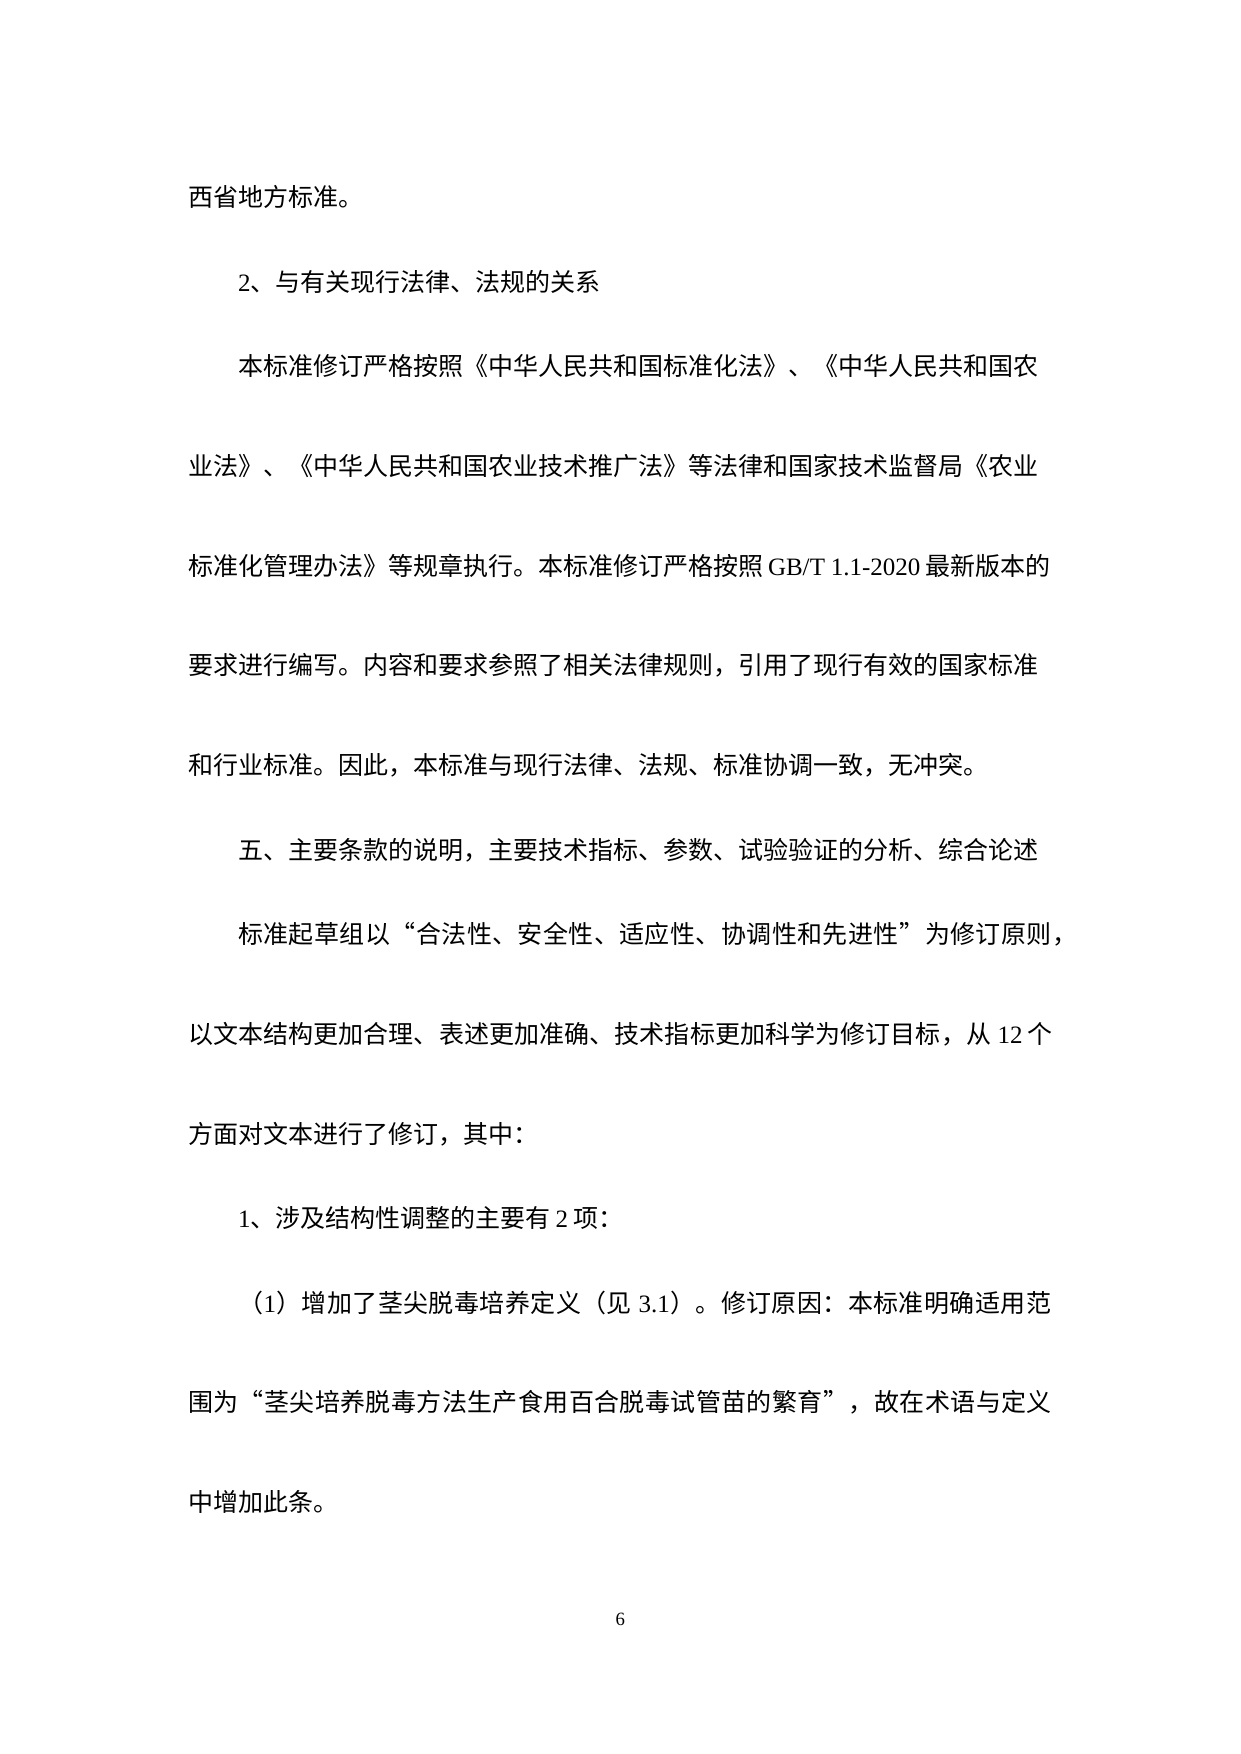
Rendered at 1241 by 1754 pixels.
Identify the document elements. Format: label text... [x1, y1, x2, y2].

text （1）增加了茎尖脱毒培养定义（见3.1）。修订原因：本标准明确适用范围为“茎尖培养脱毒方法生产食用百合脱毒试管苗的繁育”，故在术语与定义中增加此条。 [188, 1268, 1052, 1534]
text 五、主要条款的说明，主要技术指标、参数、试验验证的分析、综合论述 [188, 815, 1052, 881]
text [188, 162, 1052, 229]
text 标准起草组以“合法性、安全性、适应性、协调性和先进性”为修订原则，以文本结构更加合理、表述更加准确、技术指标更加科学为修订目标，从12个方面对文本进行了修订，其中： [188, 899, 1052, 1165]
text 2、与有关现行法律、法规的关系 [188, 247, 1052, 313]
text 本标准修订严格按照《中华人民共和国标准化法》、《中华人民共和国农业法》、《中华人民共和国农业技术推广法》等法律和国家技术监督局《农业标准化管理办法》等规章执行。本标准修订严格按照GB/T 1.1-2020最新版本的要求进行编写。内容和要求参照了相关法律规则，引用了现行有效的国家标准和行业标准。因此，本标准与现行法律、法规、标准协调一致，无冲突。 [188, 332, 1052, 797]
text 1、涉及结构性调整的主要有2项： [188, 1183, 1052, 1250]
